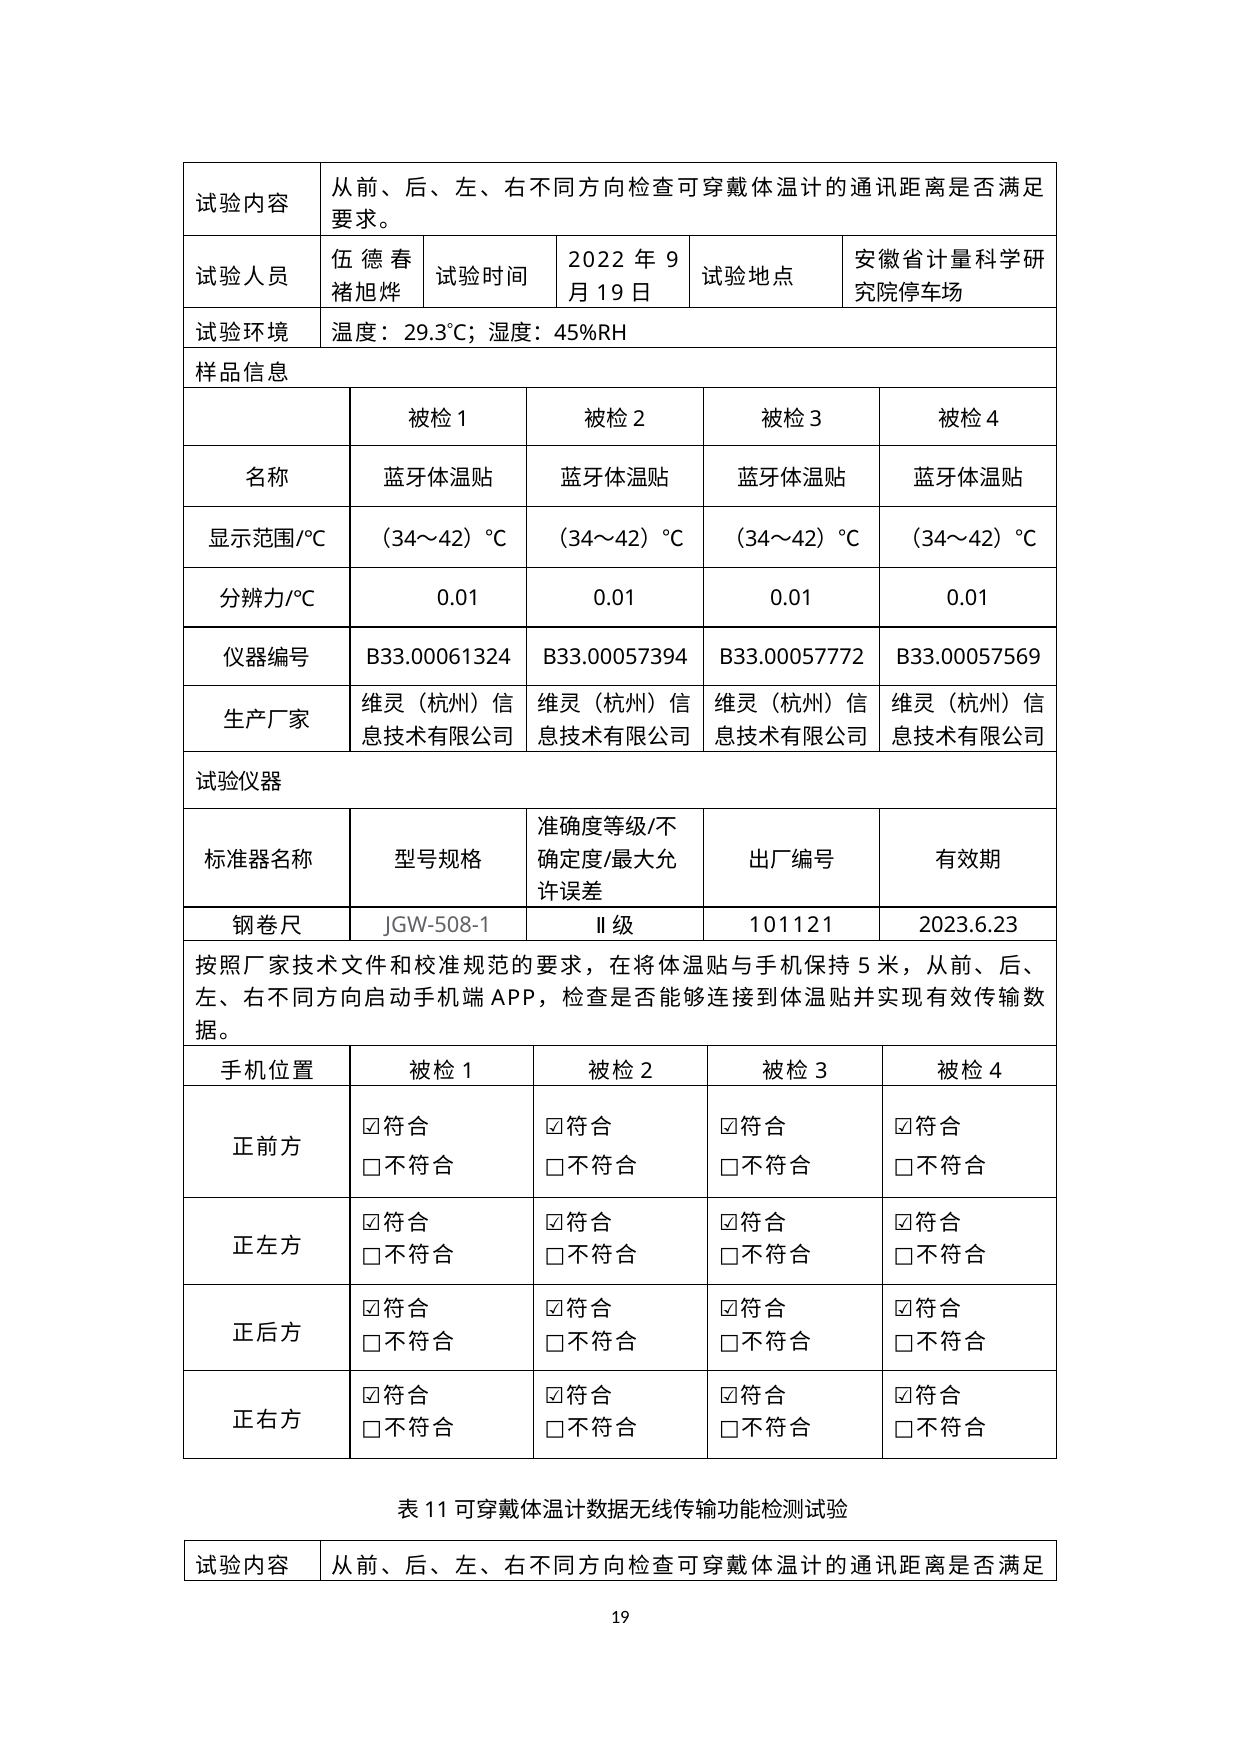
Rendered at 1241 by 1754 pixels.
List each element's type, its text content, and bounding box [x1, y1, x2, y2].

table_cell 按照厂家技术文件和校准规范的要求，在将体温贴与手机保持5米，从前、后、左、右不同方向启动手机端APP，检查是否能够连接到体温贴并实现有效传输数据。 [184, 941, 1056, 1045]
table_cell 蓝牙体温贴 [351, 446, 526, 506]
table_cell 样品信息 [184, 348, 1056, 387]
table_cell 蓝牙体温贴 [527, 446, 703, 506]
table_cell 被检3 [704, 388, 879, 445]
table_cell B33.00057569 [880, 628, 1056, 685]
table_cell 0.01 [351, 568, 526, 626]
table_cell ☑符合 □不符合 [708, 1198, 882, 1283]
table_header 试验内容 [184, 163, 320, 234]
table_cell ☑符合 □不符合 [708, 1086, 882, 1197]
table_cell 维灵（杭州）信息技术有限公司 [351, 686, 526, 751]
table_cell ☑符合 □不符合 [351, 1198, 533, 1283]
table_cell 温度：29.3C；湿度：45%RH [321, 308, 1056, 347]
table_cell ☑符合 □不符合 [883, 1371, 1056, 1458]
table_cell 有效期 [880, 809, 1056, 906]
table_cell ☑符合 □不符合 [351, 1285, 533, 1370]
text 表11 可穿戴体温计数据无线传输功能检测试验 [158, 1491, 1088, 1524]
table_cell （34～42）℃ [527, 507, 703, 567]
table_cell 被检3 [708, 1046, 882, 1085]
table_cell 0.01 [704, 568, 879, 626]
table_cell 试验地点 [690, 236, 842, 307]
table_cell B33.00057394 [527, 628, 703, 685]
table_cell 正前方 [184, 1086, 349, 1197]
table_cell 手机位置 [184, 1046, 349, 1085]
table_cell 维灵（杭州）信息技术有限公司 [527, 686, 703, 751]
table_cell 安徽省计量科学研究院停车场 [843, 236, 1056, 307]
table_cell 2022年9月19日 [557, 236, 689, 307]
table_cell ☑符合 □不符合 [534, 1086, 707, 1197]
table_cell 名称 [184, 446, 349, 506]
table_cell 维灵（杭州）信息技术有限公司 [880, 686, 1056, 751]
table_cell 被检4 [880, 388, 1056, 445]
table_cell （34～42）℃ [704, 507, 879, 567]
table_cell 被检1 [351, 388, 526, 445]
table_cell 型号规格 [351, 809, 526, 906]
table_cell ☑符合 □不符合 [351, 1371, 533, 1458]
table_cell Ⅱ级 [527, 908, 703, 940]
table_cell 0.01 [527, 568, 703, 626]
table_cell 试验人员 [184, 236, 320, 307]
table_cell 分辨力/℃ [184, 568, 349, 626]
table_cell 被检2 [534, 1046, 707, 1085]
table_cell 仪器编号 [184, 628, 349, 685]
table_cell （34～42）℃ [351, 507, 526, 567]
table_cell ☑符合 □不符合 [534, 1198, 707, 1283]
table_cell 被检2 [527, 388, 703, 445]
table_cell B33.00057772 [704, 628, 879, 685]
table_cell 正左方 [184, 1198, 349, 1283]
table_cell 显示范围/℃ [184, 507, 349, 567]
table_cell 试验环境 [184, 308, 320, 347]
table_cell ☑符合 □不符合 [534, 1285, 707, 1370]
table_cell 被检1 [351, 1046, 533, 1085]
table_cell （34～42）℃ [880, 507, 1056, 567]
table_cell 正后方 [184, 1285, 349, 1370]
table_header 从前、后、左、右不同方向检查可穿戴体温计的通讯距离是否满足要求。 [321, 163, 1056, 234]
table_cell 正右方 [184, 1371, 349, 1458]
table_cell 蓝牙体温贴 [880, 446, 1056, 506]
table_cell ☑符合 □不符合 [883, 1086, 1056, 1197]
table_cell ☑符合 □不符合 [708, 1371, 882, 1458]
table_cell 蓝牙体温贴 [704, 446, 879, 506]
table_cell ☑符合 □不符合 [351, 1086, 533, 1197]
table_cell [184, 388, 349, 445]
table_cell 出厂编号 [704, 809, 879, 906]
table_cell 生产厂家 [184, 686, 349, 751]
table_cell 试验时间 [424, 236, 556, 307]
table_cell B33.00061324 [351, 628, 526, 685]
table_cell 维灵（杭州）信息技术有限公司 [704, 686, 879, 751]
table_cell 标准器名称 [184, 809, 349, 906]
table_cell 准确度等级/不确定度/最大允许误差 [527, 809, 703, 906]
table_cell ☑符合 □不符合 [534, 1371, 707, 1458]
table_cell 被检4 [883, 1046, 1056, 1085]
table_cell ☑符合 □不符合 [883, 1285, 1056, 1370]
table_cell 0.01 [880, 568, 1056, 626]
table_cell 试验仪器 [184, 752, 1056, 808]
table_cell 钢卷尺 [184, 908, 349, 940]
table_header 试验内容 [185, 1541, 320, 1580]
table_cell 2023.6.23 [880, 908, 1056, 940]
table_cell JGW-508-1 [351, 908, 526, 940]
table_cell ☑符合 □不符合 [708, 1285, 882, 1370]
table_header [321, 1541, 1056, 1580]
table_cell 101121 [704, 908, 879, 940]
table_cell 伍德春 褚旭烨 [321, 236, 423, 307]
table_cell ☑符合 □不符合 [883, 1198, 1056, 1283]
